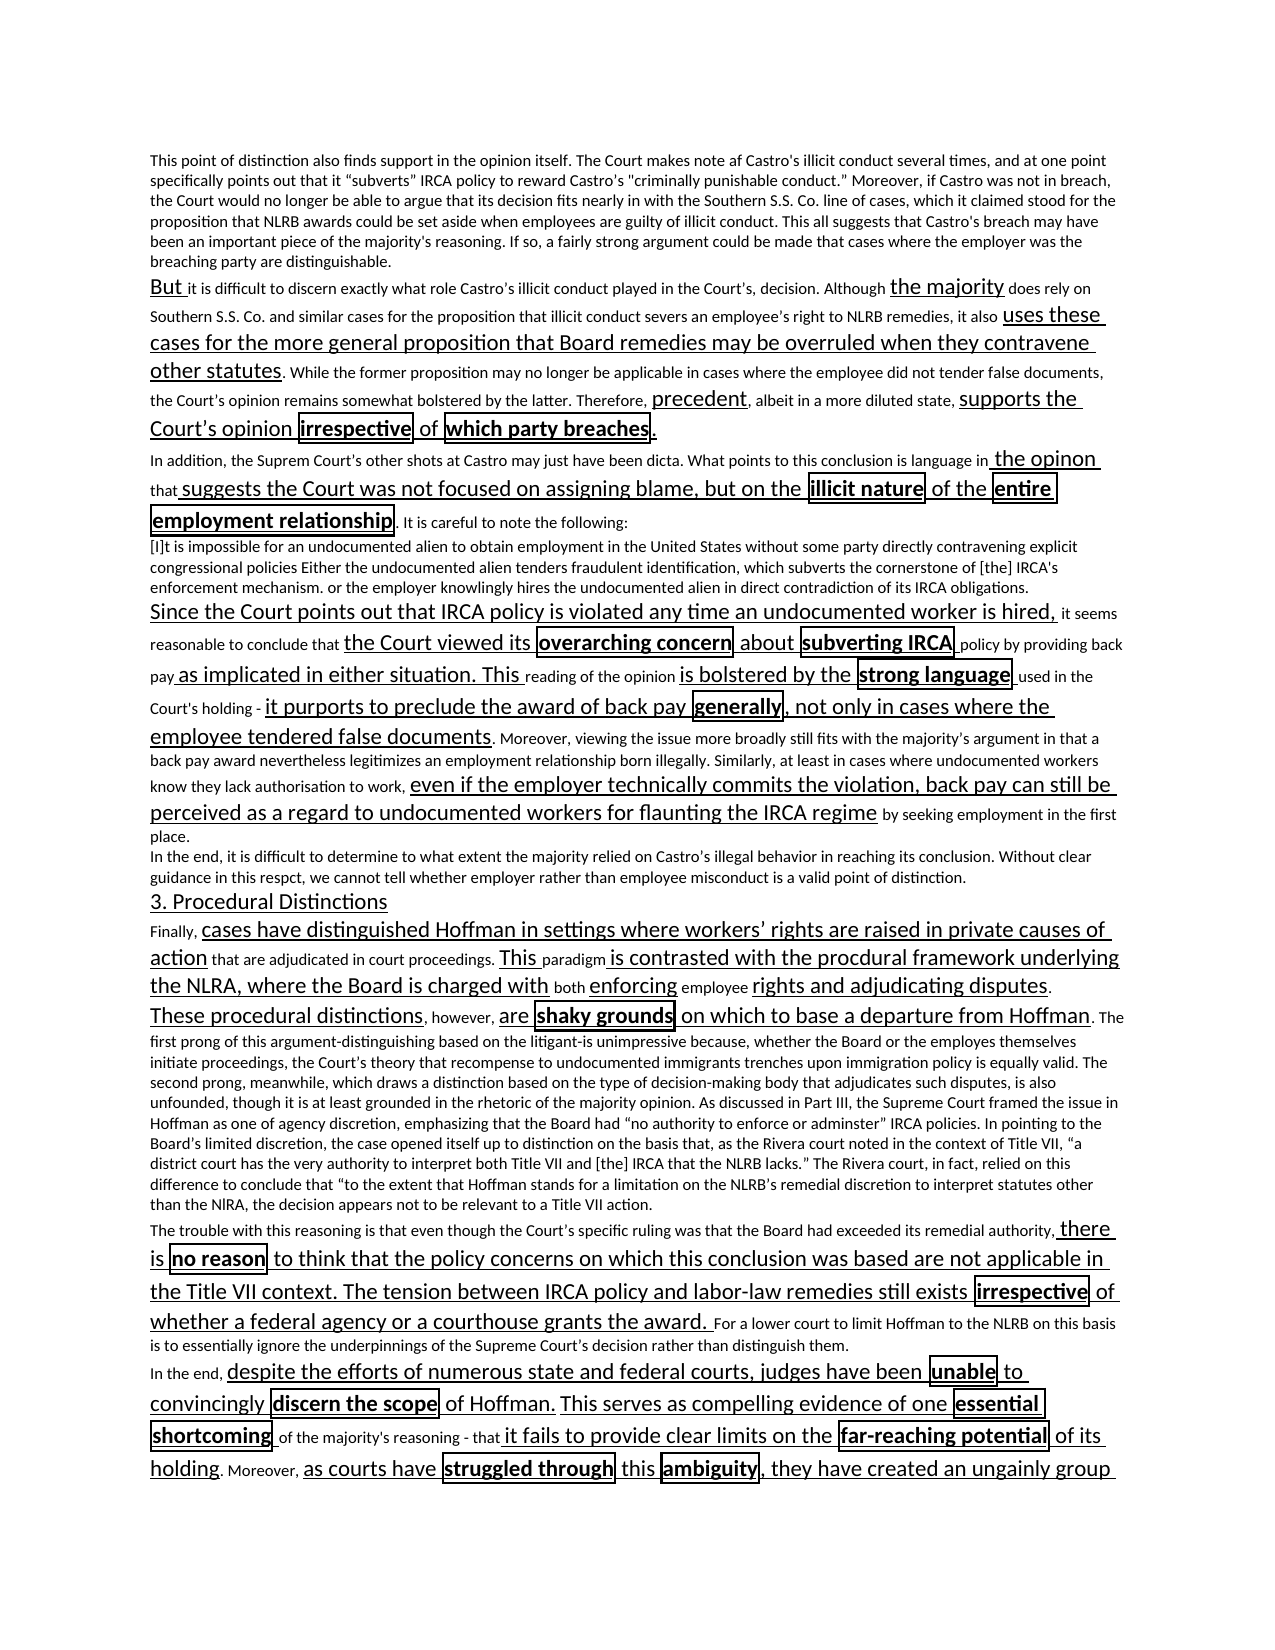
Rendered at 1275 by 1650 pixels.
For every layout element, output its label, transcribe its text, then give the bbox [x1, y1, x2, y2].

text In addition, the Suprem Court’s other shots at Castro may just have been dicta. What points to this conclusion is language in the opinon that suggests the Court was not focused on assigning blame, but on the illicit nature of the entire employment relationship. It is careful to note the following: [150, 444, 1125, 537]
text In the end, it is difficult to determine to what extent the majority relied on Castro’s illegal behavior in reaching its conclusion. Without clear guidance in this respct, we cannot tell whether employer rather than employee misconduct is a valid point of distinction. [150, 847, 1125, 887]
text The trouble with this reasoning is that even though the Court’s specific ruling was that the Board had exceeded its remedial authority, there is no reason to think that the policy concerns on which this conclusion was based are not applicable in the Title VII context. The tension between IRCA policy and labor-law remedies still exists irrespective of whether a federal agency or a courthouse grants the award. For a lower court to limit Hoffman to the NLRB on this basis is to essentially ignore the underpinnings of the Supreme Court’s decision rather than distinguish them. [150, 1214, 1125, 1355]
text [I]t is impossible for an undocumented alien to obtain employment in the United States without some party directly contravening explicit congressional policies Either the undocumented alien tenders fraudulent identification, which subverts the cornerstone of [the] IRCA's enforcement mechanism. or the employer knowlingly hires the undocumented alien in direct contradiction of its IRCA obligations. [150, 537, 1125, 597]
text This point of distinction also finds support in the opinion itself. The Court makes note af Castro's illicit conduct several times, and at one point specifically points out that it “subverts” IRCA policy to reward Castro’s "criminally punishable conduct.” Moreover, if Castro was not in breach, the Court would no longer be able to argue that its decision fits nearly in with the Southern S.S. Co. line of cases, which it claimed stood for the proposition that NLRB awards could be set aside when employees are guilty of illicit conduct. This all suggests that Castro's breach may have been an important piece of the majority's reasoning. If so, a fairly strong argument could be made that cases where the employer was the breaching party are distinguishable. [150, 150, 1125, 272]
text 3. Procedural Distinctions [150, 887, 1125, 915]
text But it is difficult to discern exactly what role Castro’s illicit conduct played in the Court’s, decision. Although the majority does rely on Southern S.S. Co. and similar cases for the proposition that illicit conduct severs an employee’s right to NLRB remedies, it also uses these cases for the more general proposition that Board remedies may be overruled when they contravene other statutes. While the former proposition may no longer be applicable in cases where the employee did not tender false documents, the Court’s opinion remains somewhat bolstered by the latter. Therefore, precedent, albeit in a more diluted state, supports the Court’s opinion irrespective of which party breaches. [150, 272, 1125, 444]
text Since the Court points out that IRCA policy is violated any time an undocumented worker is hired, it seems reasonable to conclude that the Court viewed its overarching concern about subverting IRCA policy by providing back pay as implicated in either situation. This reading of the opinion is bolstered by the strong language used in the Court's holding - it purports to preclude the award of back pay generally, not only in cases where the employee tendered false documents. Moreover, viewing the issue more broadly still fits with the majority’s argument in that a back pay award nevertheless legitimizes an employment relationship born illegally. Similarly, at least in cases where undocumented workers know they lack authorisation to work, even if the employer technically commits the violation, back pay can still be perceived as a regard to undocumented workers for flaunting the IRCA regime by seeking employment in the first place. [150, 597, 1125, 847]
text These procedural distinctions, however, are shaky grounds on which to base a departure from Hoffman. The first prong of this argument-distinguishing based on the litigant-is unimpressive because, whether the Board or the employes themselves initiate proceedings, the Court’s theory that recompense to undocumented immigrants trenches upon immigration policy is equally valid. The second prong, meanwhile, which draws a distinction based on the type of decision-making body that adjudicates such disputes, is also unfounded, though it is at least grounded in the rhetoric of the majority opinion. As discussed in Part III, the Supreme Court framed the issue in Hoffman as one of agency discretion, emphasizing that the Board had “no authority to enforce or adminster” IRCA policies. In pointing to the Board’s limited discretion, the case opened itself up to distinction on the basis that, as the Rivera court noted in the context of Title VII, “a district court has the very authority to interpret both Title VII and [the] IRCA that the NLRB lacks.” The Rivera court, in fact, relied on this difference to conclude that “to the extent that Hoffman stands for a limitation on the NLRB’s remedial discretion to interpret statutes other than the NlRA, the decision appears not to be relevant to a Title VII action. [150, 999, 1125, 1214]
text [150, 1355, 1125, 1484]
text Finally, cases have distinguished Hoffman in settings where workers’ rights are raised in private causes of action that are adjudicated in court proceedings. This paradigm is contrasted with the procdural framework underlying the NLRA, where the Board is charged with both enforcing employee rights and adjudicating disputes. [150, 915, 1125, 999]
